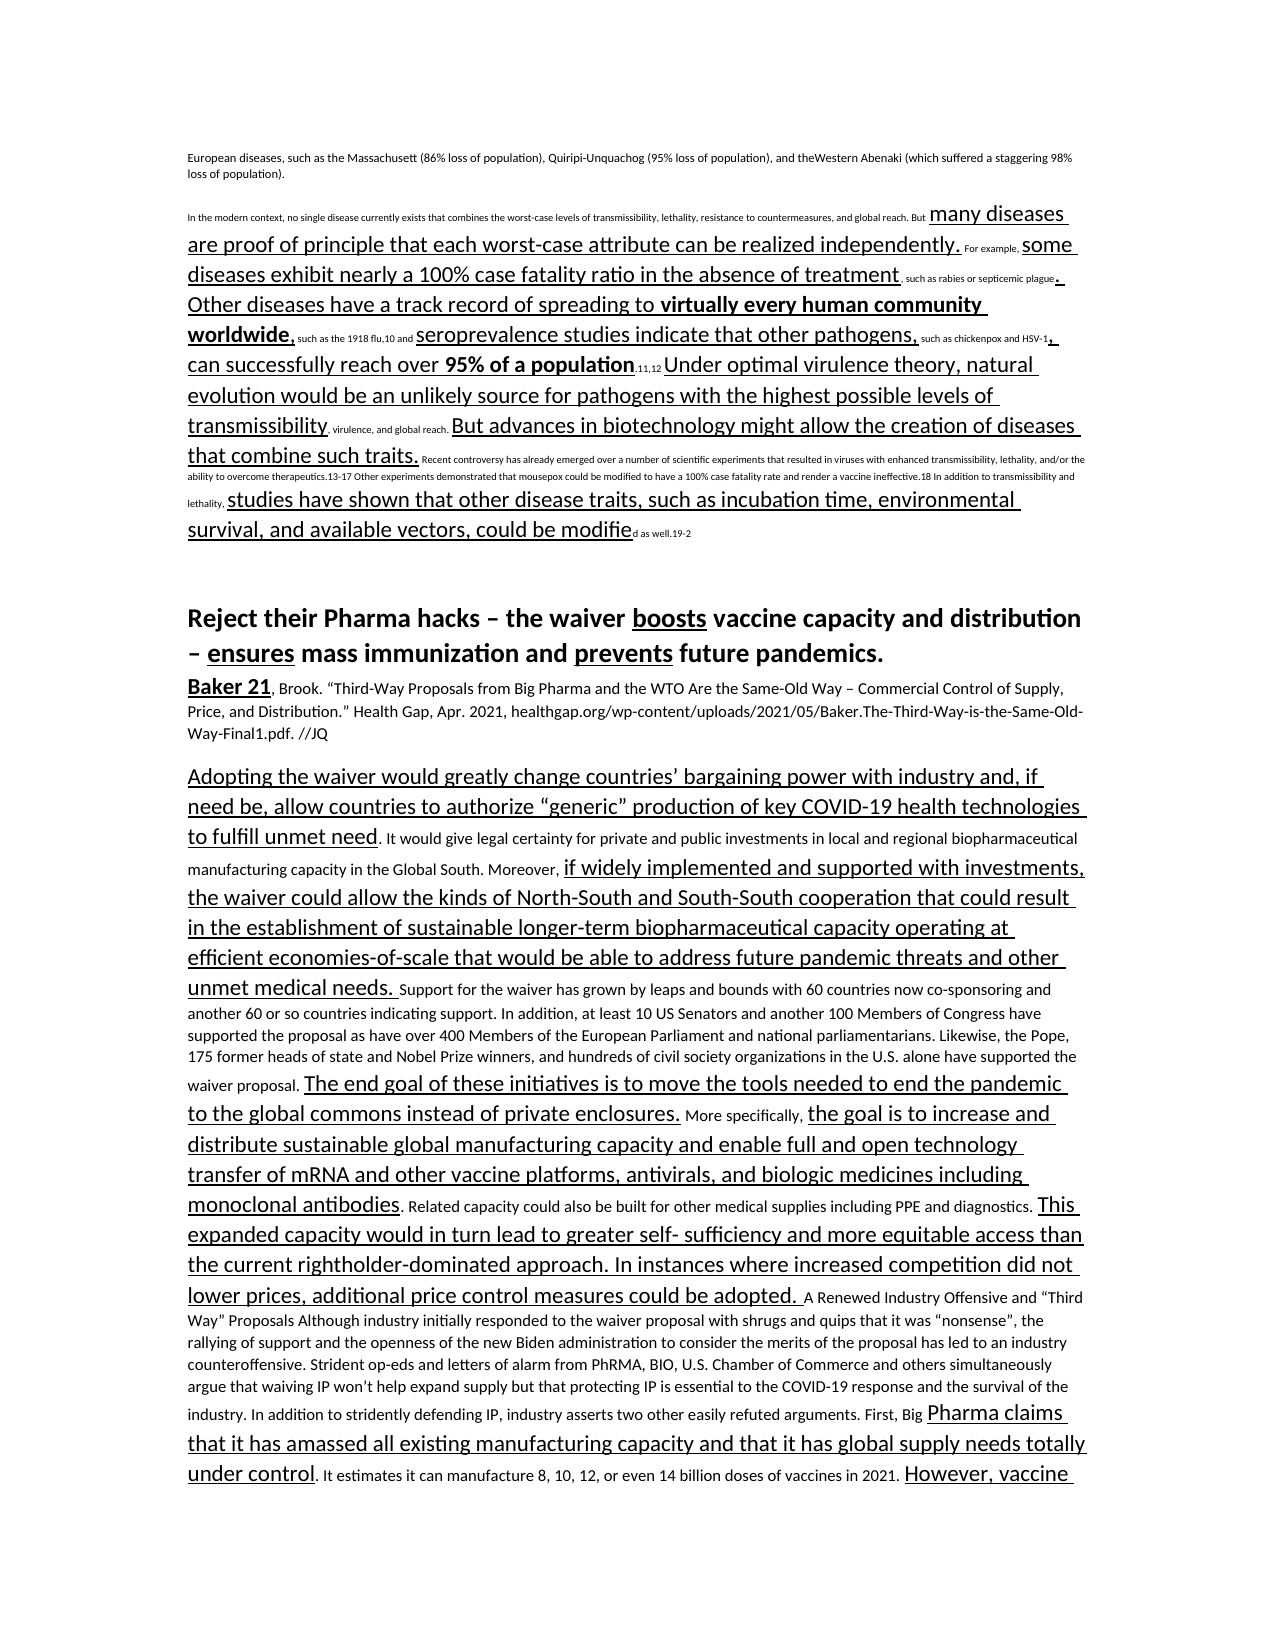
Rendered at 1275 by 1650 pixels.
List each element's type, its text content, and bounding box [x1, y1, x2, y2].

subtitle Reject their Pharma hacks – the waiver boosts vaccine capacity and distribution – ensures mass immunization and prevents future pandemics. [187, 601, 1087, 669]
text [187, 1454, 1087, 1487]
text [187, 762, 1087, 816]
text In the modern context, no single disease currently exists that combines the worst-case levels of transmissibility, lethality, resistance to countermeasures, and global reach. But many diseases are proof of principle that each worst-case attribute can be realized independently. For example, some diseases exhibit nearly a 100% case fatality ratio in the absence of treatment, such as rabies or septicemic plague. Other diseases have a track record of spreading to virtually every human community worldwide, such as the 1918 flu,10 and seroprevalence studies indicate that other pathogens, such as chickenpox and HSV-1, can successfully reach over 95% of a population.11,12 Under optimal virulence theory, natural evolution would be an unlikely source for pathogens with the highest possible levels of transmissibility, virulence, and global reach. But advances in biotechnology might allow the creation of diseases that combine such traits. Recent controversy has already emerged over a number of scientific experiments that resulted in viruses with enhanced transmissibility, lethality, and/or the ability to overcome therapeutics.13-17 Other experiments demonstrated that mousepox could be modified to have a 100% case fatality rate and render a vaccine ineffective.18 In addition to transmissibility and lethality, studies have shown that other disease traits, such as incubation time, environmental survival, and available vectors, could be modified as well.19-2 [187, 199, 1087, 543]
text Baker 21, Brook. “Third-Way Proposals from Big Pharma and the WTO Are the Same-Old Way – Commercial Control of Supply, Price, and Distribution.” Health Gap, Apr. 2021, healthgap.org/wp-content/uploads/2021/05/Baker.The-Third-Way-is-the-Same-Old-Way-Final1.pdf. //JQ [187, 672, 1087, 744]
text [187, 150, 1087, 182]
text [187, 817, 1087, 1453]
